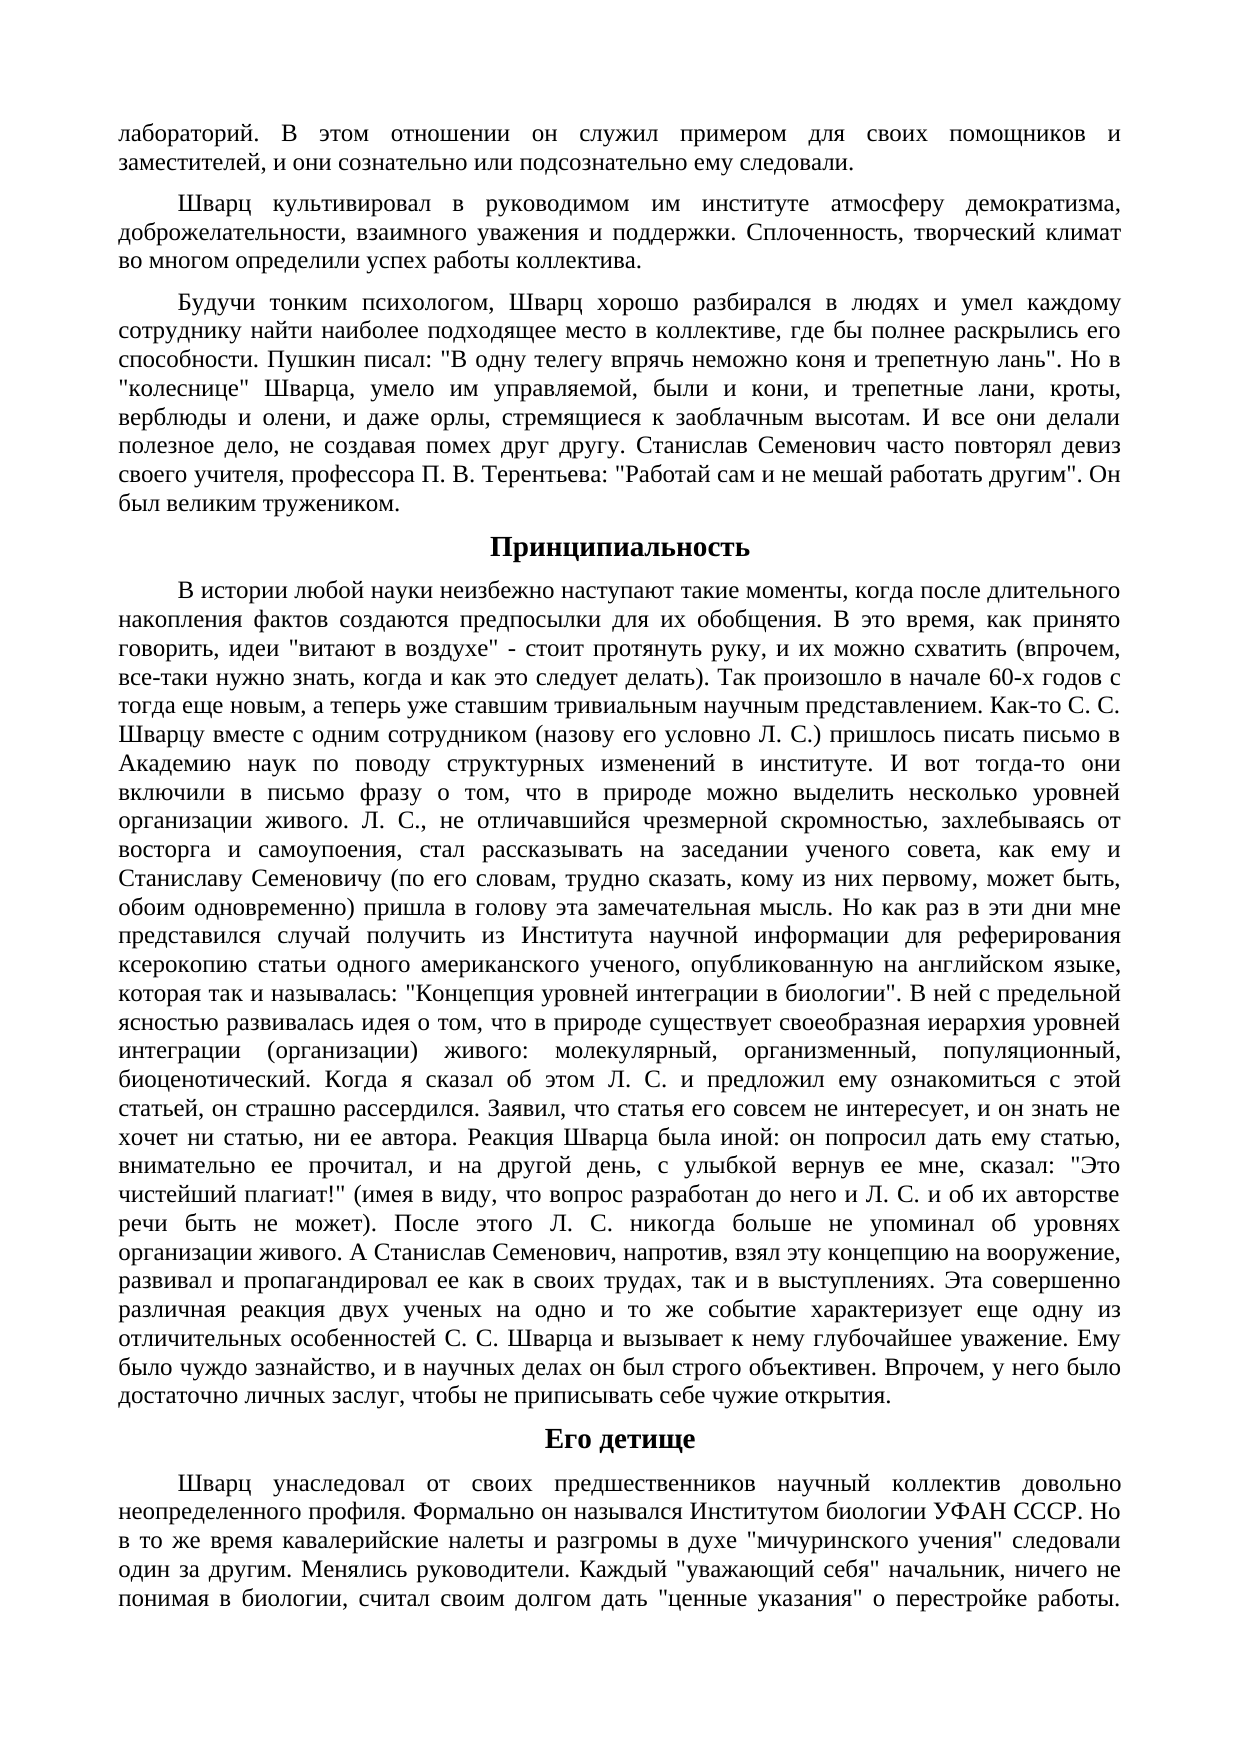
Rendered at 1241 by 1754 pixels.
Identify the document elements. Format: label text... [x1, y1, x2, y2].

text В истории любой науки неизбежно наступают такие моменты, когда после длительного накопления фактов создаются предпосылки для их обобщения. В это время, как принято говорить, идеи "витают в воздухе" - стоит протянуть руку, и их можно схватить (впрочем, все-таки нужно знать, когда и как это следует делать). Так произошло в начале 60-х годов с тогда еще новым, а теперь уже ставшим тривиальным научным представлением. Как-то С. С. Шварцу вместе с одним сотрудником (назову его условно Л. С.) пришлось писать письмо в Академию наук по поводу структурных изменений в институте. И вот тогда-то они включили в письмо фразу о том, что в природе можно выделить несколько уровней организации живого. Л. С., не отличавшийся чрезмерной скромностью, захлебываясь от восторга и самоупоения, стал рассказывать на заседании ученого совета, как ему и Станиславу Семеновичу (по его словам, трудно сказать, кому из них первому, может быть, обоим одновременно) пришла в голову эта замечательная мысль. Но как раз в эти дни мне представился случай получить из Института научной информации для реферирования ксерокопию статьи одного американского ученого, опубликованную на английском языке, которая так и называлась: "Концепция уровней интеграции в биологии". В ней с предельной ясностью развивалась идея о том, что в природе существует своеобразная иерархия уровней интеграции (организации) живого: молекулярный, организменный, популяционный, биоценотический. Когда я сказал об этом Л. С. и предложил ему ознакомиться с этой статьей, он страшно рассердился. Заявил, что статья его совсем не интересует, и он знать не хочет ни статью, ни ее автора. Реакция Шварца была иной: он попросил дать ему статью, внимательно ее прочитал, и на другой день, с улыбкой вернув ее мне, сказал: "Это чистейший плагиат!" (имея в виду, что вопрос разработан до него и Л. С. и об их авторстве речи быть не может). После этого Л. С. никогда больше не упоминал об уровнях организации живого. А Станислав Семенович, напротив, взял эту концепцию на вооружение, развивал и пропагандировал ее как в своих трудах, так и в выступлениях. Эта совершенно различная реакция двух ученых на одно и то же событие характеризует еще одну из отличительных особенностей С. С. Шварца и вызывает к нему глубочайшее уважение. Ему было чуждо зазнайство, и в научных делах он был строго объективен. Впрочем, у него было достаточно личных заслуг, чтобы не приписывать себе чужие открытия. [118, 575, 1122, 1409]
text Его детище [118, 1422, 1122, 1455]
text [118, 1468, 1122, 1611]
text Шварц культивировал в руководимом им институте атмосферу демократизма, доброжелательности, взаимного уважения и поддержки. Сплоченность, творческий климат во многом определили успех работы коллектива. [118, 188, 1122, 274]
text Принципиальность [118, 529, 1122, 563]
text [118, 118, 1122, 176]
text Будучи тонким психологом, Шварц хорошо разбирался в людях и умел каждому сотруднику найти наиболее подходящее место в коллективе, где бы полнее раскрылись его способности. Пушкин писал: "В одну телегу впрячь неможно коня и трепетную лань". Но в "колеснице" Шварца, умело им управляемой, были и кони, и трепетные лани, кроты, верблюды и олени, и даже орлы, стремящиеся к заоблачным высотам. И все они делали полезное дело, не создавая помех друг другу. Станислав Семенович часто повторял девиз своего учителя, профессора П. В. Терентьева: "Работай сам и не мешай работать другим". Он был великим тружеником. [118, 287, 1122, 517]
